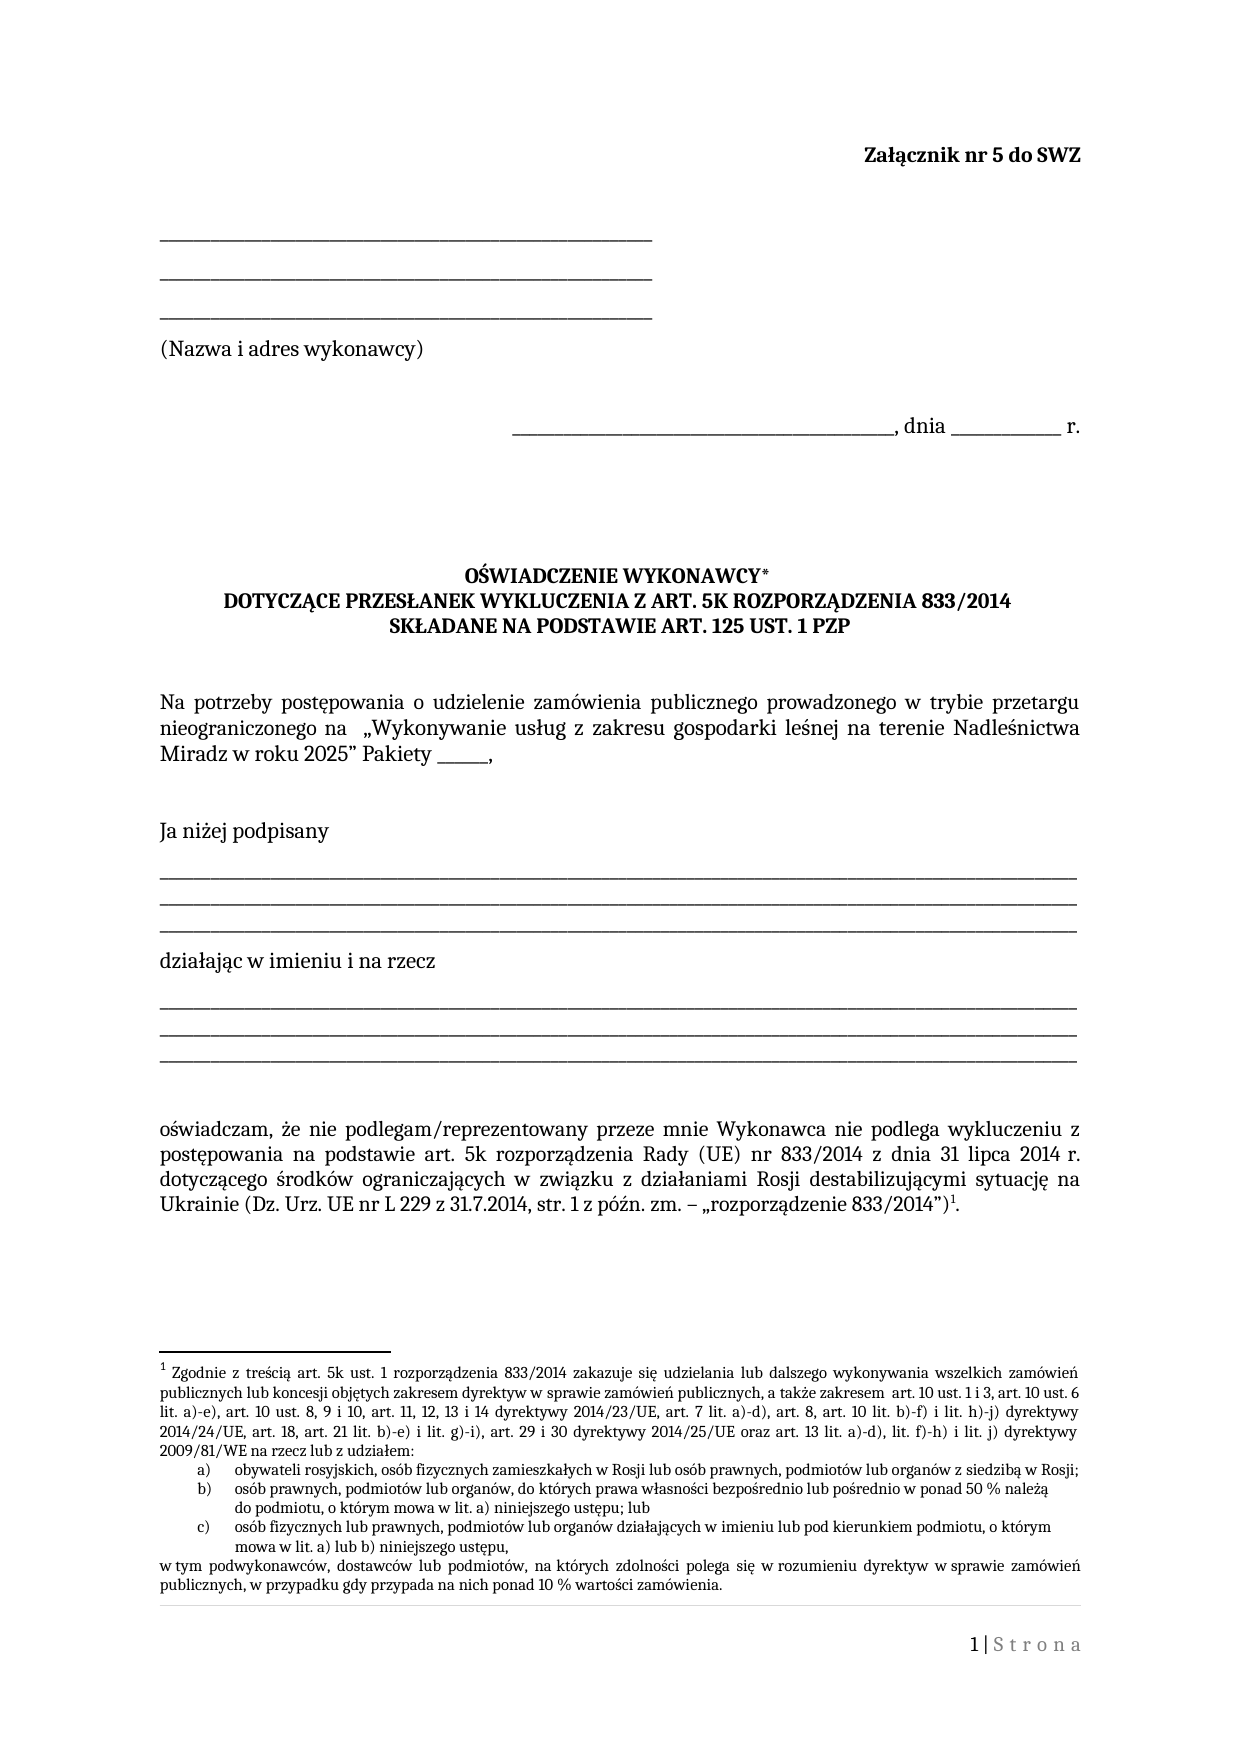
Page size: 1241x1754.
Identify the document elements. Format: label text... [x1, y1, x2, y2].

text oświadczam, że nie podlegam/reprezentowany przeze mnie Wykonawca nie podlega wykluczeniu z postępowania na podstawie art. 5k rozporządzenia Rady (UE) nr 833/2014 z dnia 31 lipca 2014 r. dotyczącego środków ograniczających w związku z działaniami Rosji destabilizującymi sytuację na Ukrainie (Dz. Urz. UE nr L 229 z 31.7.2014, str. 1 z późn. zm. – „rozporządzenie 833/2014”). [159, 1116, 1081, 1217]
text Załącznik nr 5 do SWZ [159, 142, 1081, 168]
text __________________________________________________________ [159, 297, 1081, 323]
text ____________________________________________________________________________________________________________________________________________________________________________________________________________________________________________________________________________________________________________________________________ [159, 987, 1081, 1066]
text ____________________________________________________________________________________________________________________________________________________________________________________________________________________________________________________________________________________________________________________________________ [159, 857, 1081, 936]
text (Nazwa i adres wykonawcy) [159, 336, 1081, 362]
text __________________________________________________________ [159, 219, 1081, 245]
text OŚWIADCZENIE WYKONAWCY* DOTYCZĄCE PRZESŁANEK WYKLUCZENIA Z ART. 5K ROZPORZĄDZENIA 833/2014 SKŁADANE NA PODSTAWIE ART. 125 UST. 1 PZP [159, 564, 1081, 639]
text Ja niżej podpisany [159, 818, 1081, 844]
text Na potrzeby postępowania o udzielenie zamówienia publicznego prowadzonego w trybie przetargu nieograniczonego na „Wykonywanie usług z zakresu gospodarki leśnej na terenie Nadleśnictwa Miradz w roku 2025” Pakiety ______, [159, 690, 1081, 768]
text __________________________________________________________ [159, 258, 1081, 284]
text działając w imieniu i na rzecz [159, 948, 1081, 974]
text _____________________________________________, dnia _____________ r. [159, 413, 1081, 439]
